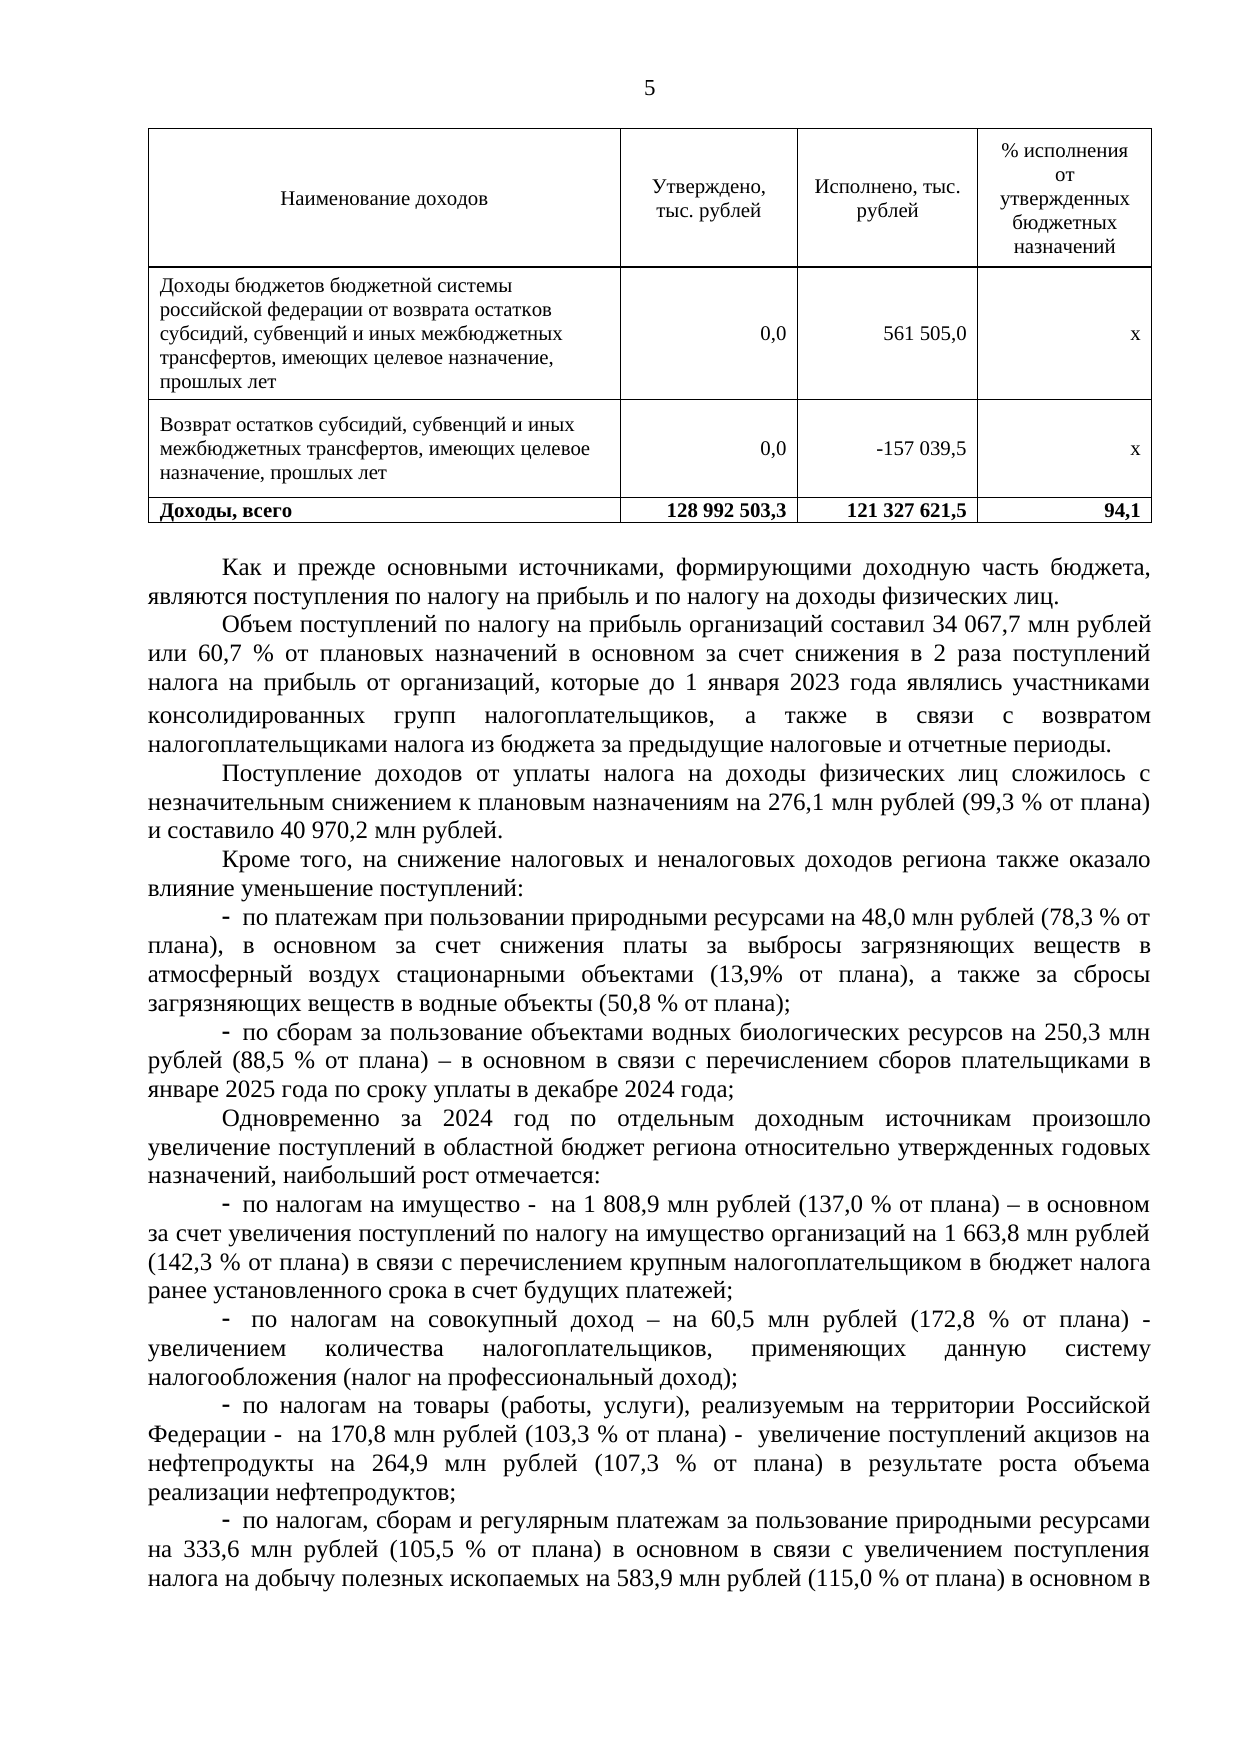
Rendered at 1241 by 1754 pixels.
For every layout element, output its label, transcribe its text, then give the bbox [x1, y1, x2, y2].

table_header Наименование доходов [149, 129, 620, 266]
list по налогам на имущество - на 1 808,9 млн рублей (137,0 % от плана) – в основном за счет увеличения поступлений по налогу на имущество организаций на 1 663,8 млн рублей (142,3 % от плана) в связи с перечислением крупным налогоплательщиком в бюджет налога ранее установленного срока в счет будущих платежей; [148, 1189, 1152, 1304]
table_cell 128 992 503,3 [621, 498, 797, 522]
table_header Исполнено, тыс. рублей [798, 129, 977, 266]
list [148, 1506, 1152, 1592]
table_cell 0,0 [621, 268, 797, 398]
text Одновременно за 2024 год по отдельным доходным источникам произошло увеличение поступлений в областной бюджет региона относительно утвержденных годовых назначений, наибольший рост отмечается: [148, 1103, 1152, 1189]
list по сборам за пользование объектами водных биологических ресурсов на 250,3 млн рублей (88,5 % от плана) – в основном в связи с перечислением сборов плательщиками в январе 2025 года по сроку уплаты в декабре 2024 года; [148, 1017, 1152, 1103]
table_header % исполнения от утвержденных бюджетных назначений [978, 129, 1151, 266]
table_cell Доходы, всего [149, 498, 620, 522]
text Как и прежде основными источниками, формирующими доходную часть бюджета, являются поступления по налогу на прибыль и по налогу на доходы физических лиц. [148, 552, 1152, 609]
table_header Утверждено, тыс. рублей [621, 129, 797, 266]
text Объем поступлений по налогу на прибыль организаций составил 34 067,7 млн рублей или 60,7 % от плановых назначений в основном за счет снижения в 2 раза поступлений налога на прибыль от организаций, которые до 1 января 2023 года являлись участниками консолидированных групп налогоплательщиков, а также в связи с возвратом налогоплательщиками налога из бюджета за предыдущие налоговые и отчетные периоды. [148, 609, 1152, 758]
table_cell 561 505,0 [798, 268, 977, 398]
table_cell 94,1 [978, 498, 1151, 522]
list по платежам при пользовании природными ресурсами на 48,0 млн рублей (78,3 % от плана), в основном за счет снижения платы за выбросы загрязняющих веществ в атмосферный воздух стационарными объектами (13,9% от плана), а также за сбросы загрязняющих веществ в водные объекты (50,8 % от плана); [148, 902, 1152, 1017]
table_cell 121 327 621,5 [798, 498, 977, 522]
list по налогам на товары (работы, услуги), реализуемым на территории Российской Федерации - на 170,8 млн рублей (103,3 % от плана) - увеличение поступлений акцизов на нефтепродукты на 264,9 млн рублей (107,3 % от плана) в результате роста объема реализации нефтепродуктов; [148, 1391, 1152, 1506]
text Кроме того, на снижение налоговых и неналоговых доходов региона также оказало влияние уменьшение поступлений: [148, 844, 1152, 902]
table_cell Возврат остатков субсидий, субвенций и иных межбюджетных трансфертов, имеющих целевое назначение, прошлых лет [149, 400, 620, 497]
text Поступление доходов от уплаты налога на доходы физических лиц сложилось с незначительным снижением к плановым назначениям на 276,1 млн рублей (99,3 % от плана) и составило 40 970,2 млн рублей. [148, 758, 1152, 844]
table_cell х [978, 400, 1151, 497]
table_cell -157 039,5 [798, 400, 977, 497]
list по налогам на совокупный доход – на 60,5 млн рублей (172,8 % от плана) - увеличением количества налогоплательщиков, применяющих данную систему налогообложения (налог на профессиональный доход); [148, 1304, 1152, 1391]
table_cell Доходы бюджетов бюджетной системы российской федерации от возврата остатков субсидий, субвенций и иных межбюджетных трансфертов, имеющих целевое назначение, прошлых лет [149, 268, 620, 398]
table_cell 0,0 [621, 400, 797, 497]
table_cell х [978, 268, 1151, 398]
